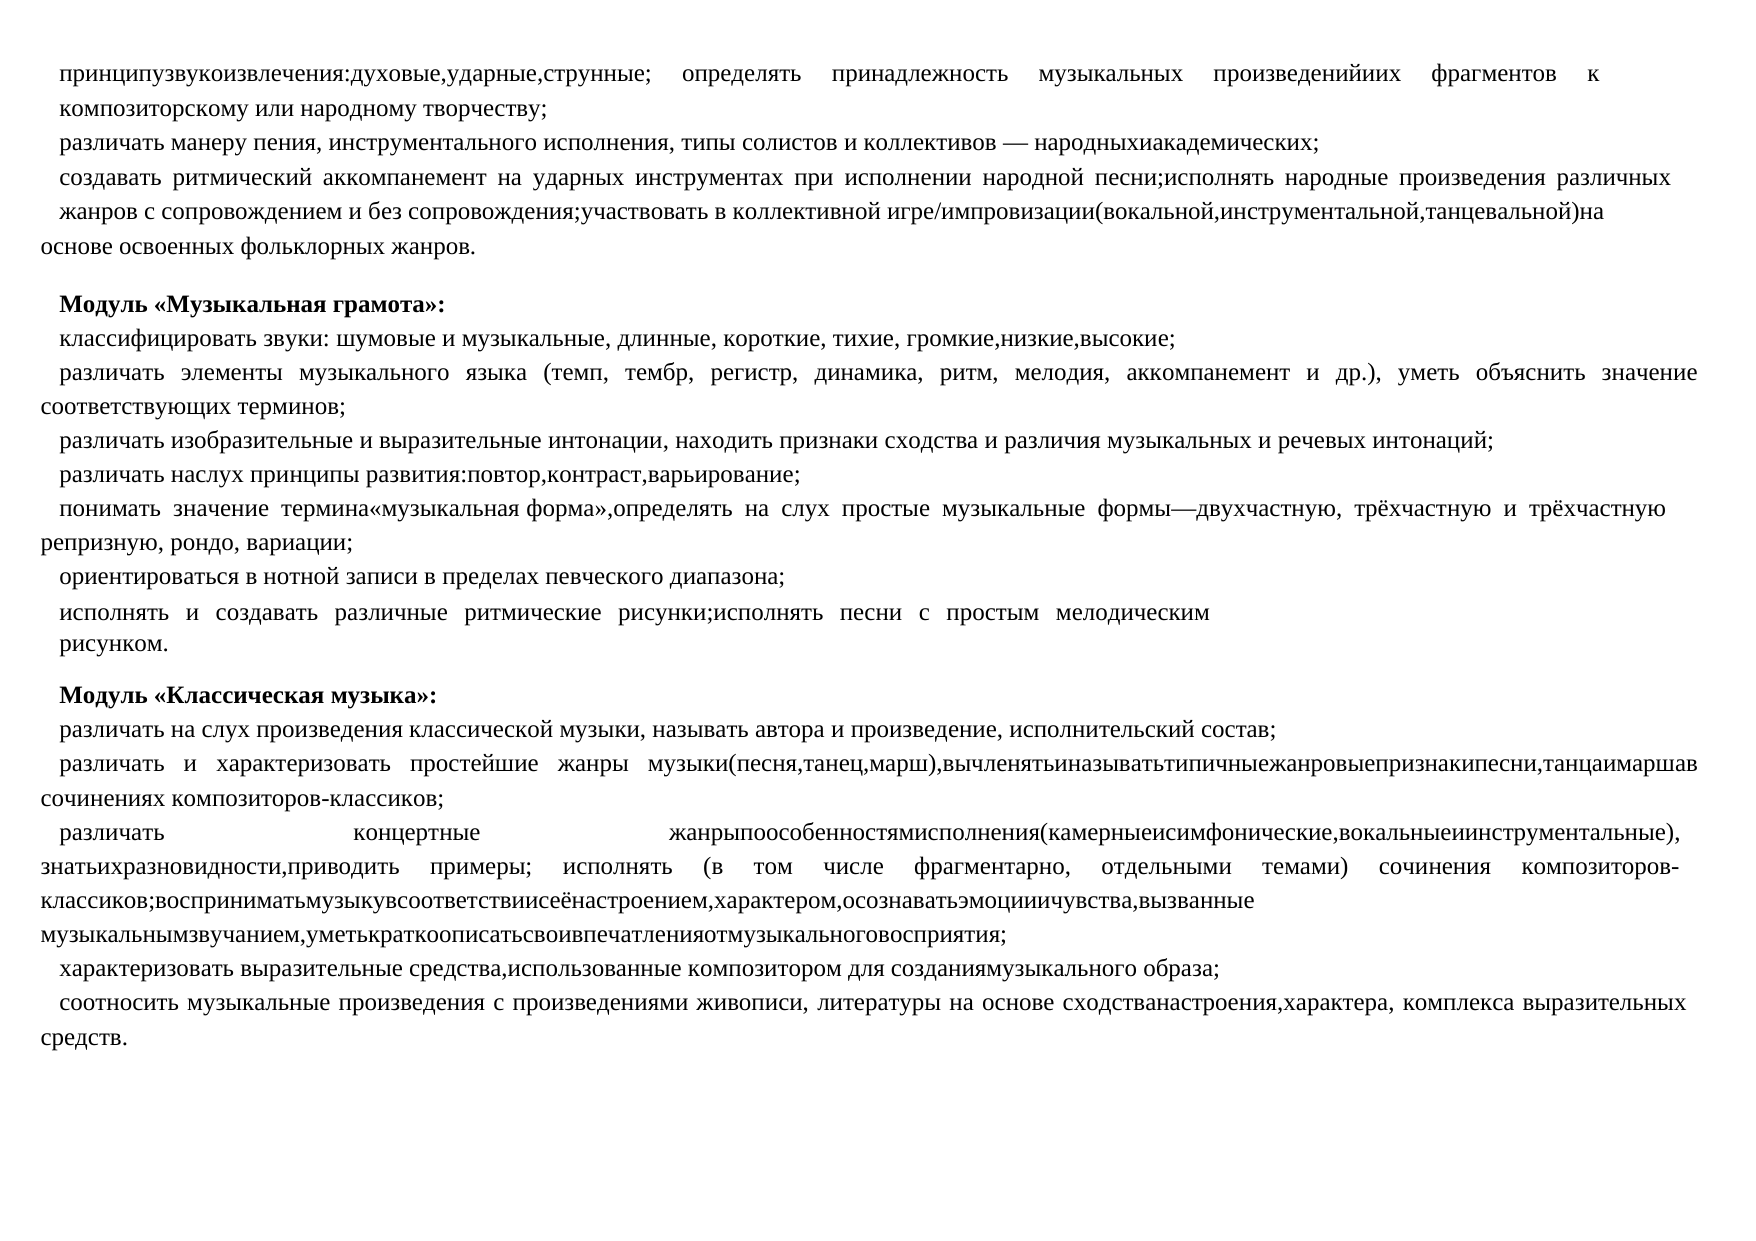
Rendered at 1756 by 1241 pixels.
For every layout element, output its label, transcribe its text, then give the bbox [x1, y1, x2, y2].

text различать изобразительные и выразительные интонации, находить признаки сходства и различия музыкальных и речевых интонаций; [40, 425, 1699, 454]
text основе освоенных фольклорных жанров. [40, 231, 1699, 259]
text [59, 58, 1600, 122]
text характеризовать выразительные средства,использованные композитором для созданиямузыкального образа; [40, 953, 1667, 982]
text классифицировать звуки: шумовые и музыкальные, длинные, короткие, тихие, громкие,низкие,высокие; [40, 323, 1699, 352]
text различать концертные жанрыпоособенностямисполнения(камерныеисимфонические,вокальныеиинструментальные), знатьихразновидности,приводить примеры; исполнять (в том числе фрагментарно, отдельными темами) сочинения композиторов-классиков;восприниматьмузыкувсоответствиисеёнастроением,характером,осознаватьэмоцииичувства,вызванные музыкальнымзвучанием,уметькраткоописатьсвоивпечатленияотмузыкальноговосприятия; [40, 817, 1681, 948]
text Модуль «Музыкальная грамота»: [59, 289, 1699, 318]
text различать на слух произведения классической музыки, называть автора и произведение, исполнительский состав; [40, 714, 1699, 743]
text соотносить музыкальные произведения с произведениями живописи, литературы на основе сходстванастроения,характера, комплекса выразительных средств. [40, 987, 1688, 1051]
text создавать ритмический аккомпанемент на ударных инструментах при исполнении народной песни;исполнять народные произведения различных жанров с сопровождением и без сопровождения;участвовать в коллективной игре/импровизации(вокальной,инструментальной,танцевальной)на [59, 162, 1672, 225]
text Модуль «Классическая музыка»: [59, 680, 1699, 709]
text различать и характеризовать простейшие жанры музыки(песня,танец,марш),вычленятьиназыватьтипичныежанровыепризнакипесни,танцаимаршав сочинениях композиторов-классиков; [40, 748, 1699, 812]
text ориентироваться в нотной записи в пределах певческого диапазона; [59, 561, 1699, 590]
text понимать значение термина«музыкальная форма»,определять на слух простые музыкальные формы—двухчастную, трёхчастную и трёхчастную репризную, рондо, вариации; [40, 493, 1667, 556]
text различать манеру пения, инструментального исполнения, типы солистов и коллективов — народныхиакадемических; [40, 127, 1688, 156]
text исполнять и создавать различные ритмические рисунки;исполнять песни с простым мелодическим рисунком. [59, 597, 1211, 657]
text различать элементы музыкального языка (темп, тембр, регистр, динамика, ритм, мелодия, аккомпанемент и др.), уметь объяснить значение соответствующих терминов; [40, 357, 1699, 420]
text различать наслух принципы развития:повтор,контраст,варьирование; [59, 459, 1699, 488]
